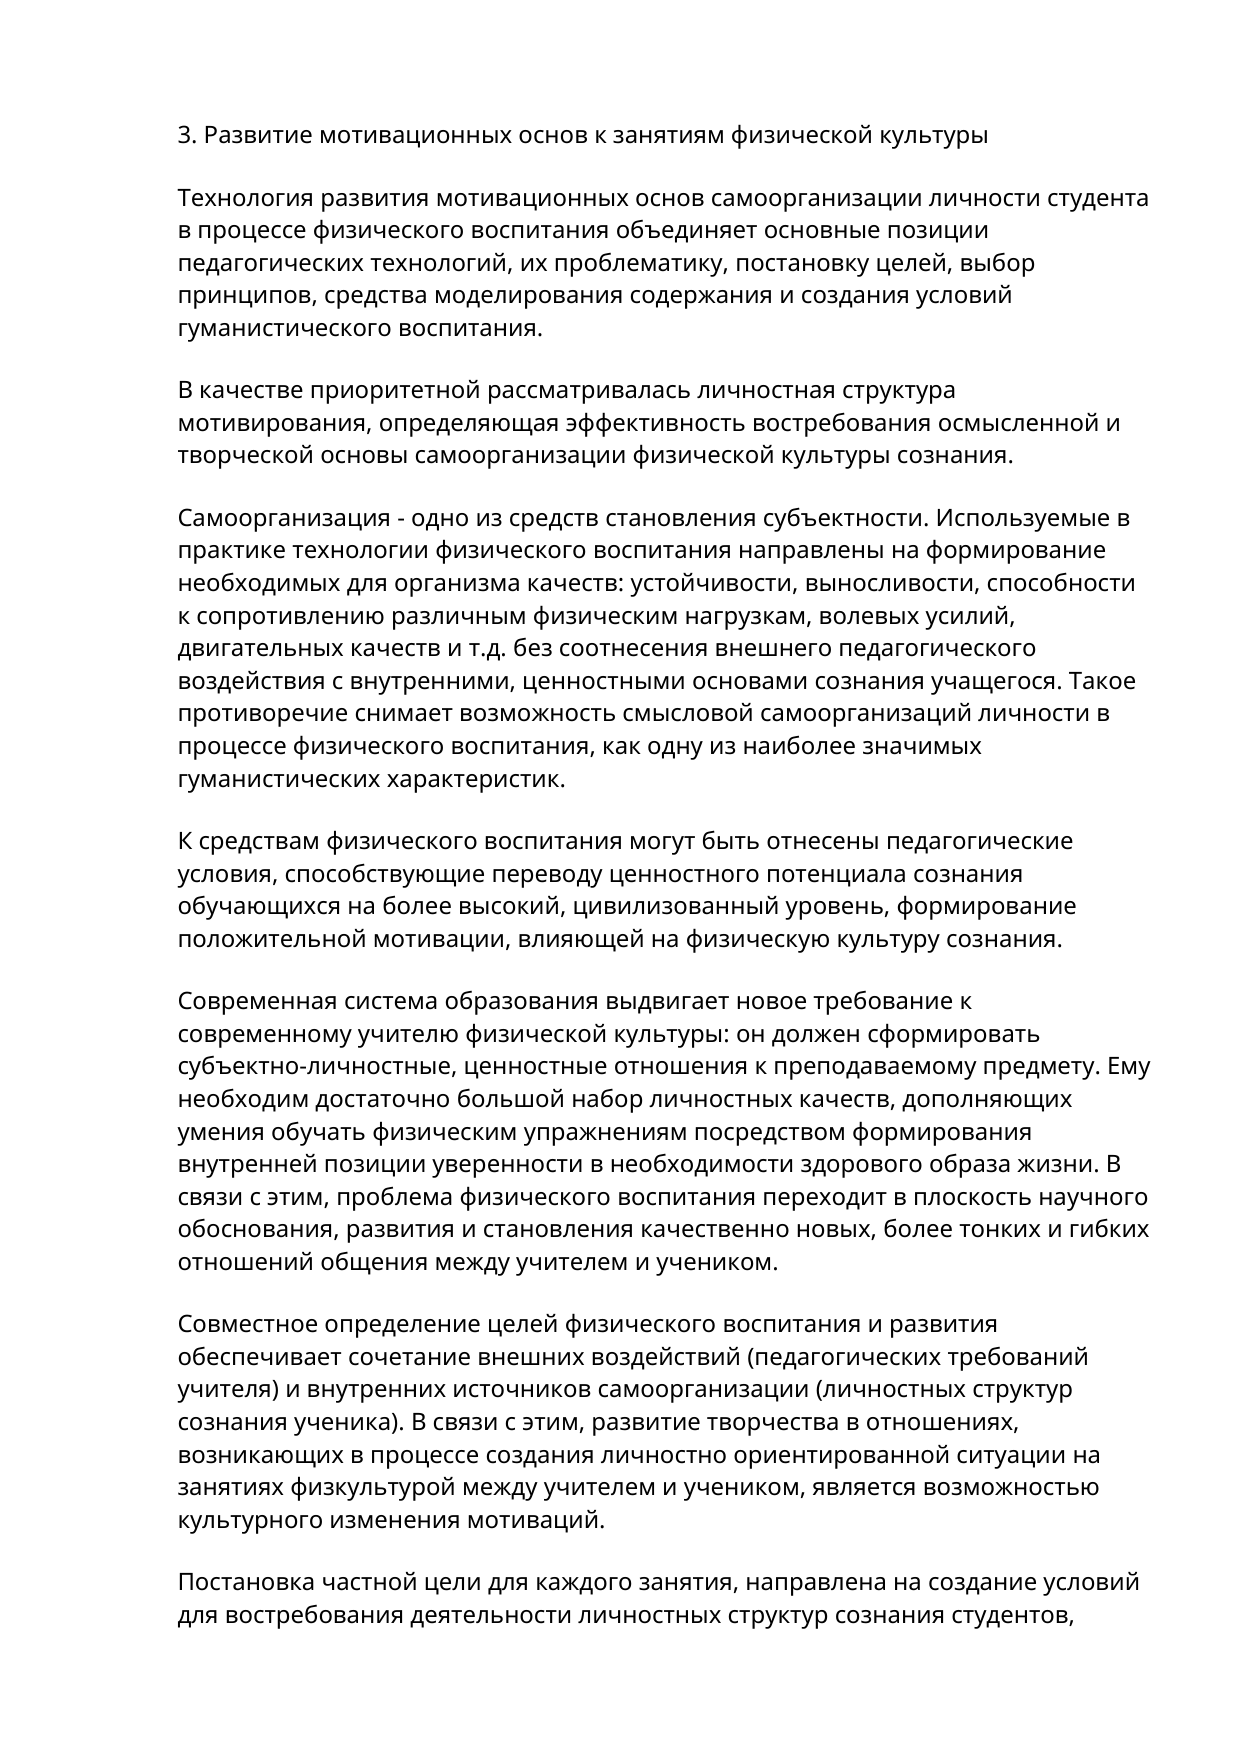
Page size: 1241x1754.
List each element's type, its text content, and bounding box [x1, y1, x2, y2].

text Совместное определение целей физического воспитания и развития обеспечивает сочетание внешних воздействий (педагогических требований учителя) и внутренних источников самоорганизации (личностных структур сознания ученика). В связи с этим, развитие творчества в отношениях, возникающих в процессе создания личностно ориентированной ситуации на занятиях физкультурой между учителем и учеником, является возможностью культурного изменения мотиваций. [177, 1307, 1152, 1535]
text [177, 1565, 1152, 1630]
text Современная система образования выдвигает новое требование к современному учителю физической культуры: он должен сформировать субъектно-личностные, ценностные отношения к преподаваемому предмету. Ему необходим достаточно большой набор личностных качеств, дополняющих умения обучать физическим упражнениям посредством формирования внутренней позиции уверенности в необходимости здорового образа жизни. В связи с этим, проблема физического воспитания переходит в плоскость научного обоснования, развития и становления качественно новых, более тонких и гибких отношений общения между учителем и учеником. [177, 984, 1152, 1277]
text 3. Развитие мотивационных основ к занятиям физической культуры [177, 118, 1152, 151]
text Технология развития мотивационных основ самоорганизации личности студента в процессе физического воспитания объединяет основные позиции педагогических технологий, их проблематику, постановку целей, выбор принципов, средства моделирования содержания и создания условий гуманистического воспитания. [177, 180, 1152, 343]
text Самоорганизация - одно из средств становления субъектности. Используемые в практике технологии физического воспитания направлены на формирование необходимых для организма качеств: устойчивости, выносливости, способности к сопротивлению различным физическим нагрузкам, волевых усилий, двигательных качеств и т.д. без соотнесения внешнего педагогического воздействия с внутренними, ценностными основами сознания учащегося. Такое противоречие снимает возможность смысловой самоорганизаций личности в процессе физического воспитания, как одну из наиболее значимых гуманистических характеристик. [177, 501, 1152, 794]
text К средствам физического воспитания могут быть отнесены педагогические условия, способствующие переводу ценностного потенциала сознания обучающихся на более высокий, цивилизованный уровень, формирование положительной мотивации, влияющей на физическую культуру сознания. [177, 824, 1152, 954]
text В качестве приоритетной рассматривалась личностная структура мотивирования, определяющая эффективность востребования осмысленной и творческой основы самоорганизации физической культуры сознания. [177, 373, 1152, 471]
